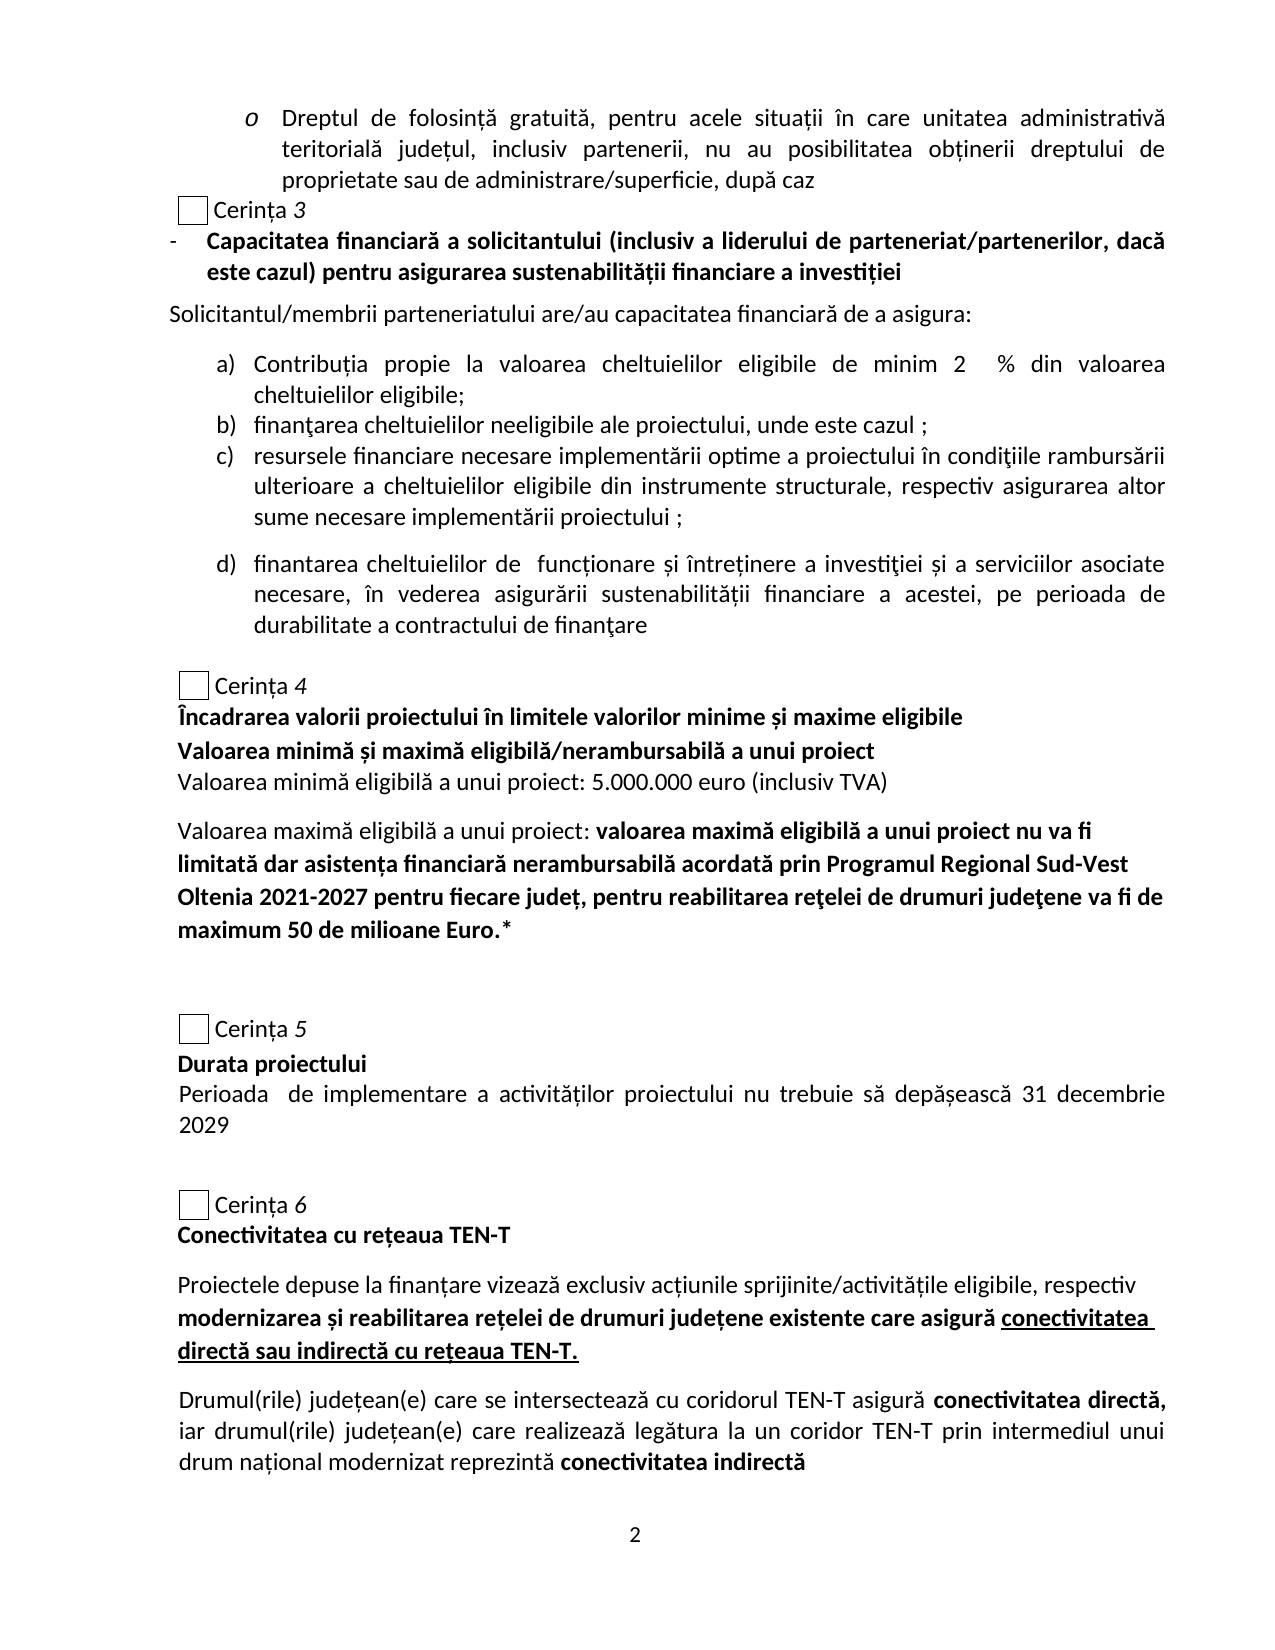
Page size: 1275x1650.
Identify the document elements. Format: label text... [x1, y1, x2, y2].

list Drumul(rile) județean(e) care se intersectează cu coridorul TEN-T asigură conectivitatea directă, iar drumul(rile) județean(e) care realizează legătura la un coridor TEN-T prin intermediul unui drum național modernizat reprezintă conectivitatea indirectă [178, 1385, 1167, 1476]
list Dreptul de folosință gratuită, pentru acele situații în care unitatea administrativă teritorială județul, inclusiv partenerii, nu au posibilitatea obținerii dreptului de proprietate sau de administrare/superficie, după caz [244, 102, 1167, 194]
text Proiectele depuse la finanţare vizează exclusiv acţiunile sprijinite/activităţile eligibile, respectiv modernizarea și reabilitarea reţelei de drumuri judeţene existente care asigură conectivitatea directă sau indirectă cu rețeaua TEN-T. [177, 1269, 1167, 1366]
list Cerința 6 [178, 1189, 1167, 1220]
text Solicitantul/membrii parteneriatului are/au capacitatea financiară de a asigura: [103, 299, 1167, 329]
list Perioada de implementare a activităților proiectului nu trebuie să depășească 31 decembrie 2029 [178, 1078, 1167, 1139]
list Cerința 4 [178, 670, 1167, 701]
list finantarea cheltuielilor de funcționare și întreținere a investiţiei și a serviciilor asociate necesare, în vederea asigurării sustenabilității financiare a acestei, pe perioada de durabilitate a contractului de finanţare [216, 548, 1167, 639]
list resursele financiare necesare implementării optime a proiectului în condiţiile rambursării ulterioare a cheltuielilor eligibile din instrumente structurale, respectiv asigurarea altor sume necesare implementării proiectului ; [216, 440, 1167, 531]
text Conectivitatea cu rețeaua TEN-T [103, 1220, 1167, 1250]
list Cerința 5 [178, 1013, 1167, 1044]
list Capacitatea financiară a solicitantului (inclusiv a liderului de parteneriat/partenerilor, dacă este cazul) pentru asigurarea sustenabilității financiare a investiţiei [169, 225, 1167, 286]
text Valoarea maximă eligibilă a unui proiect: valoarea maximă eligibilă a unui proiect nu va fi limitată dar asistența financiară nerambursabilă acordată prin Programul Regional Sud-Vest Oltenia 2021-2027 pentru fiecare județ, pentru reabilitarea reţelei de drumuri judeţene va fi de maximum 50 de milioane Euro.* [177, 815, 1167, 945]
list Cerința 3 [177, 194, 1167, 225]
list finanţarea cheltuielilor neeligibile ale proiectului, unde este cazul ; [216, 409, 1167, 440]
list Ȋncadrarea valorii proiectului în limitele valorilor minime și maxime eligibile [178, 701, 1167, 731]
subtitle Valoarea minimă și maximă eligibilă/nerambursabilă a unui proiect [103, 735, 1167, 766]
subtitle Durata proiectului [103, 1048, 1167, 1078]
text Valoarea minimă eligibilă a unui proiect: 5.000.000 euro (inclusiv TVA) [103, 766, 1167, 796]
list Contribuţia propie la valoarea cheltuielilor eligibile de minim 2 % din valoarea cheltuielilor eligibile; [216, 348, 1167, 409]
